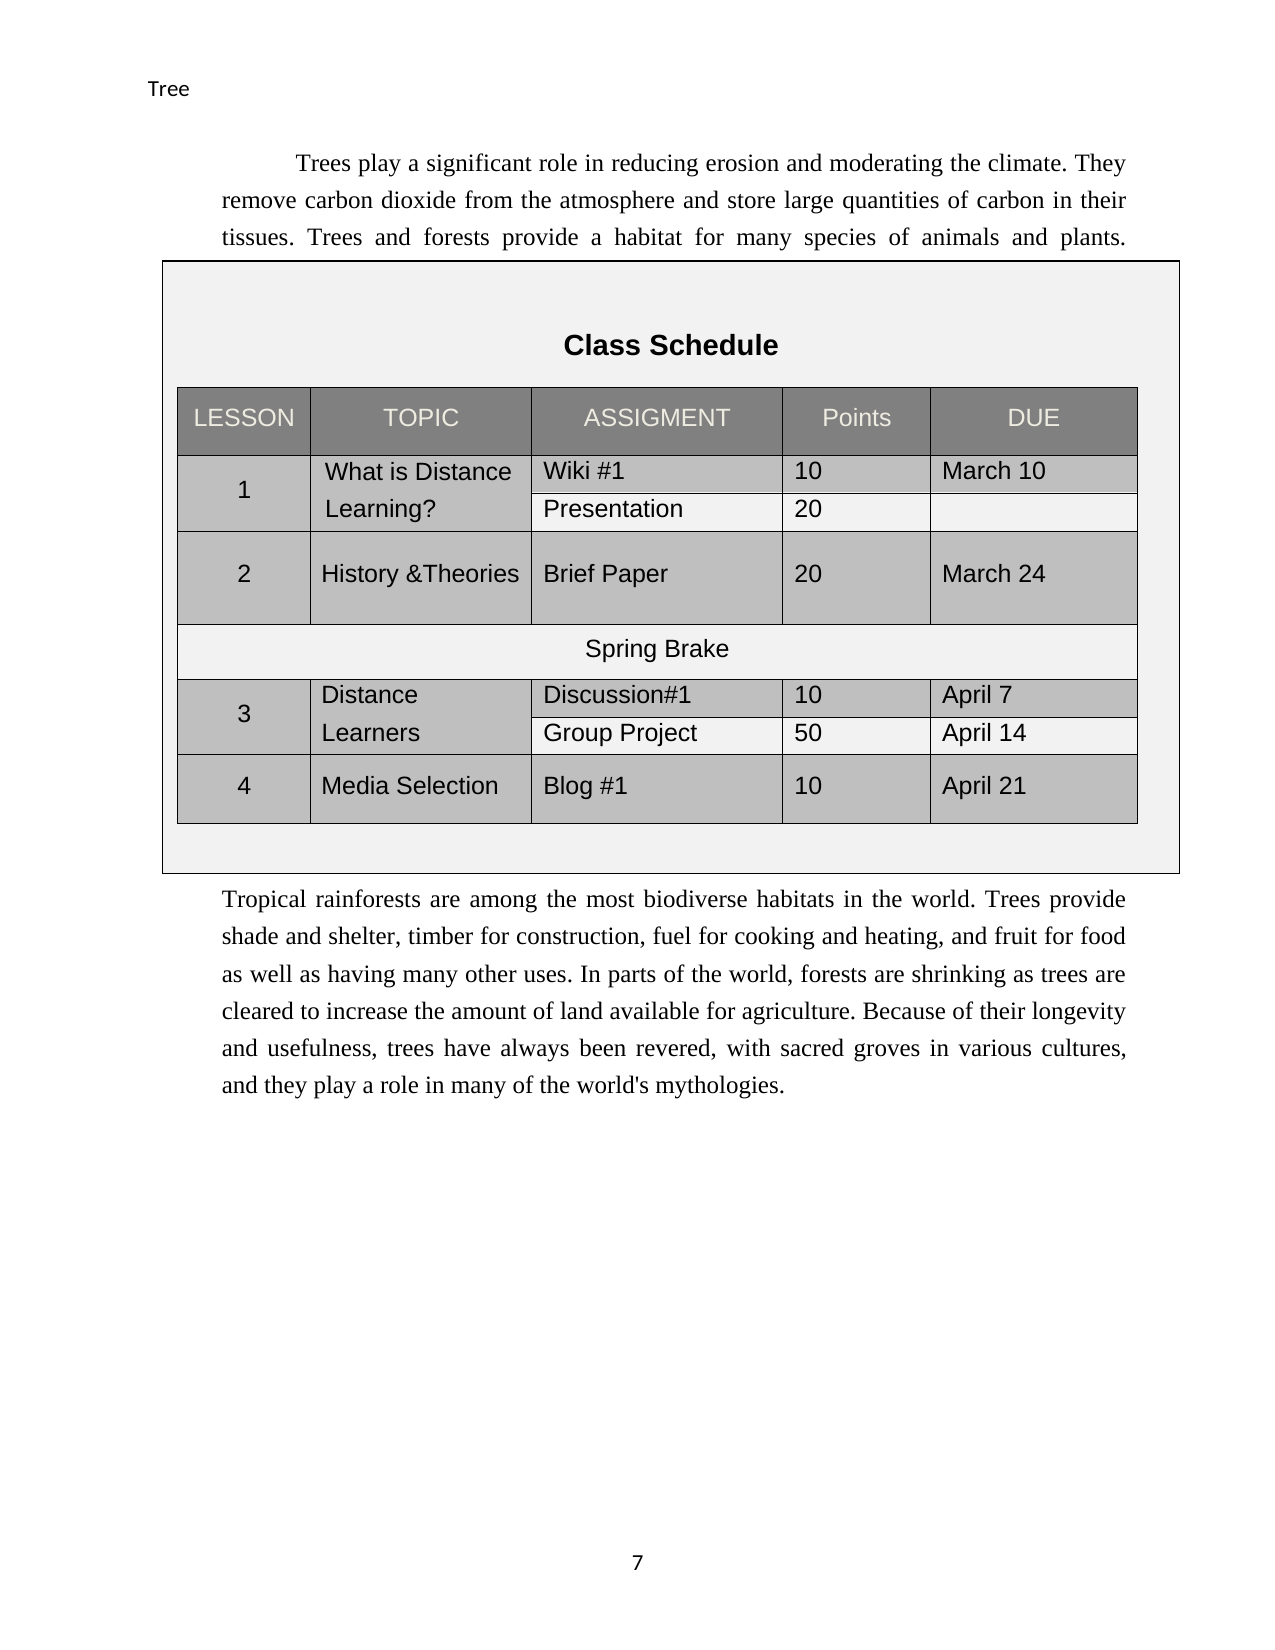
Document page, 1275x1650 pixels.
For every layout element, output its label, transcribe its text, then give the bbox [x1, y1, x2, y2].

text Trees play a significant role in reducing erosion and moderating the climate. They remove carbon dioxide from the atmosphere and store large quantities of carbon in their tissues. Trees and forests provide a habitat for many species of animals and plants. Tropical rainforests are among the most biodiverse habitats in the world. Trees provide shade and shelter, timber for construction, fuel for cooking and heating, and fruit for food as well as having many other uses. In parts of the world, forests are shrinking as trees are cleared to increase the amount of land available for agriculture. Because of their longevity and usefulness, trees have always been revered, with sacred groves in various cultures, and they play a role in many of the world's mythologies. [222, 148, 1127, 260]
text Trees play a significant role in reducing erosion and moderating the climate. They remove carbon dioxide from the atmosphere and store large quantities of carbon in their tissues. Trees and forests provide a habitat for many species of animals and plants. Tropical rainforests are among the most biodiverse habitats in the world. Trees provide shade and shelter, timber for construction, fuel for cooking and heating, and fruit for food as well as having many other uses. In parts of the world, forests are shrinking as trees are cleared to increase the amount of land available for agriculture. Because of their longevity and usefulness, trees have always been revered, with sacred groves in various cultures, and they play a role in many of the world's mythologies. [222, 874, 1127, 1099]
